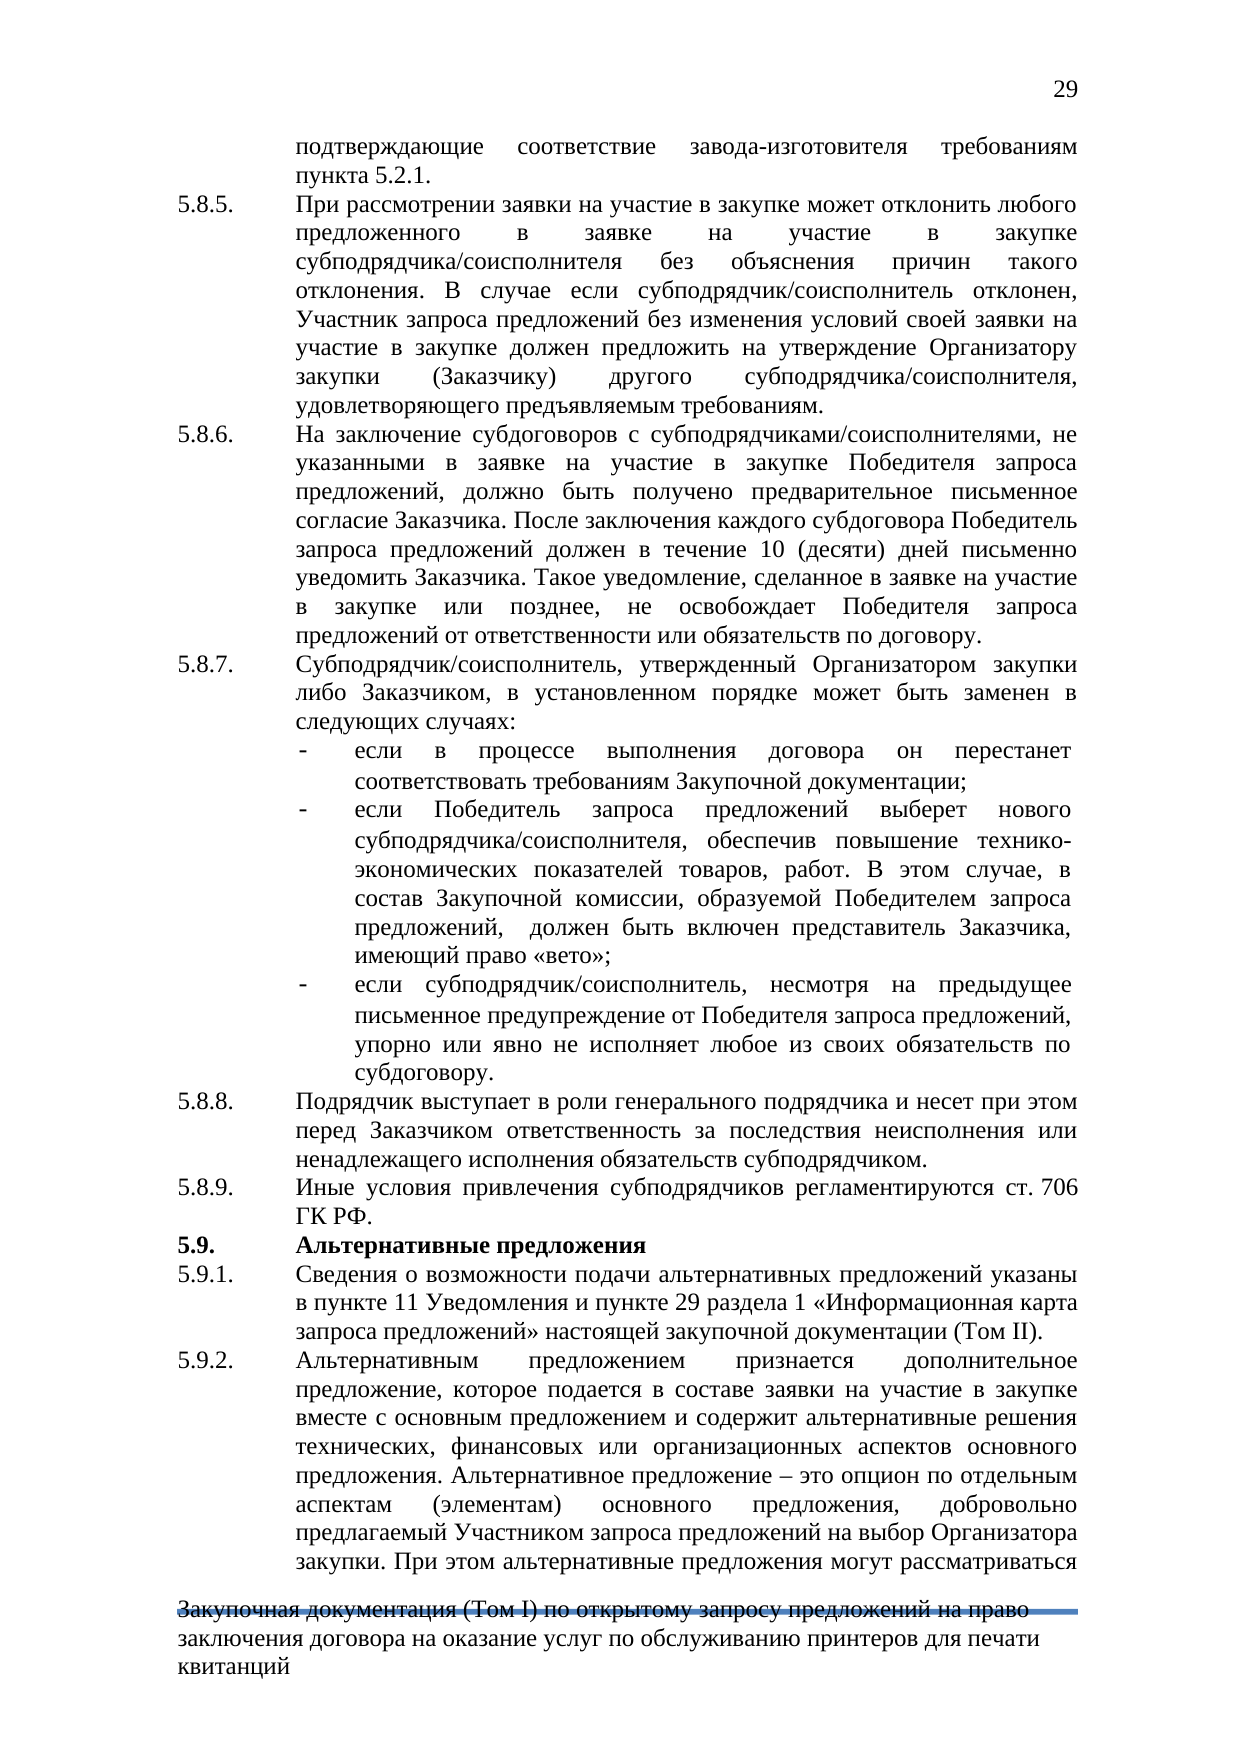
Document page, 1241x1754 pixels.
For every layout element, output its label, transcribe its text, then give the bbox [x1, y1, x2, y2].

list При рассмотрении заявки на участие в закупке может отклонить любого предложенного в заявке на участие в закупке субподрядчика/соисполнителя без объяснения причин такого отклонения. В случае если субподрядчик/соисполнитель отклонен, Участник запроса предложений без изменения условий своей заявки на участие в закупке должен предложить на утверждение Организатору закупки (Заказчику) другого субподрядчика/соисполнителя, удовлетворяющего предъявляемым требованиям. [177, 189, 1078, 419]
list если в процессе выполнения договора он перестанет соответствовать требованиям Закупочной документации; [295, 735, 1072, 794]
list Иные условия привлечения субподрядчиков регламентируются ст. 706 ГК РФ. [177, 1172, 1078, 1230]
list Подрядчик выступает в роли генерального подрядчика и несет при этом перед Заказчиком ответственность за последствия неисполнения или ненадлежащего исполнения обязательств субподрядчиком. [177, 1086, 1078, 1172]
list Альтернативные предложения [177, 1230, 1078, 1259]
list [177, 1345, 1078, 1575]
list если субподрядчик/соисполнитель, несмотря на предыдущее письменное предупреждение от Победителя запроса предложений, упорно или явно не исполняет любое из своих обязательств по субдоговору. [295, 969, 1072, 1086]
list На заключение субдоговоров с субподрядчиками/соисполнителями, не указанными в заявке на участие в закупке Победителя запроса предложений, должно быть получено предварительное письменное согласие Заказчика. После заключения каждого субдоговора Победитель запроса предложений должен в течение 10 (десяти) дней письменно уведомить Заказчика. Такое уведомление, сделанное в заявке на участие в закупке или позднее, не освобождает Победителя запроса предложений от ответственности или обязательств по договору. [177, 419, 1078, 649]
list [177, 131, 1078, 189]
list если Победитель запроса предложений выберет нового субподрядчика/соисполнителя, обеспечив повышение технико-экономических показателей товаров, работ. В этом случае, в состав Закупочной комиссии, образуемой Победителем запроса предложений, должен быть включен представитель Заказчика, имеющий право «вето»; [295, 794, 1072, 969]
list Субподрядчик/соисполнитель, утвержденный Организатором закупки либо Заказчиком, в установленном порядке может быть заменен в следующих случаях: [177, 649, 1078, 735]
list Сведения о возможности подачи альтернативных предложений указаны в пункте 11 Уведомления и пункте 29 раздела 1 «Информационная карта запроса предложений» настоящей закупочной документации (Том II). [177, 1259, 1078, 1345]
